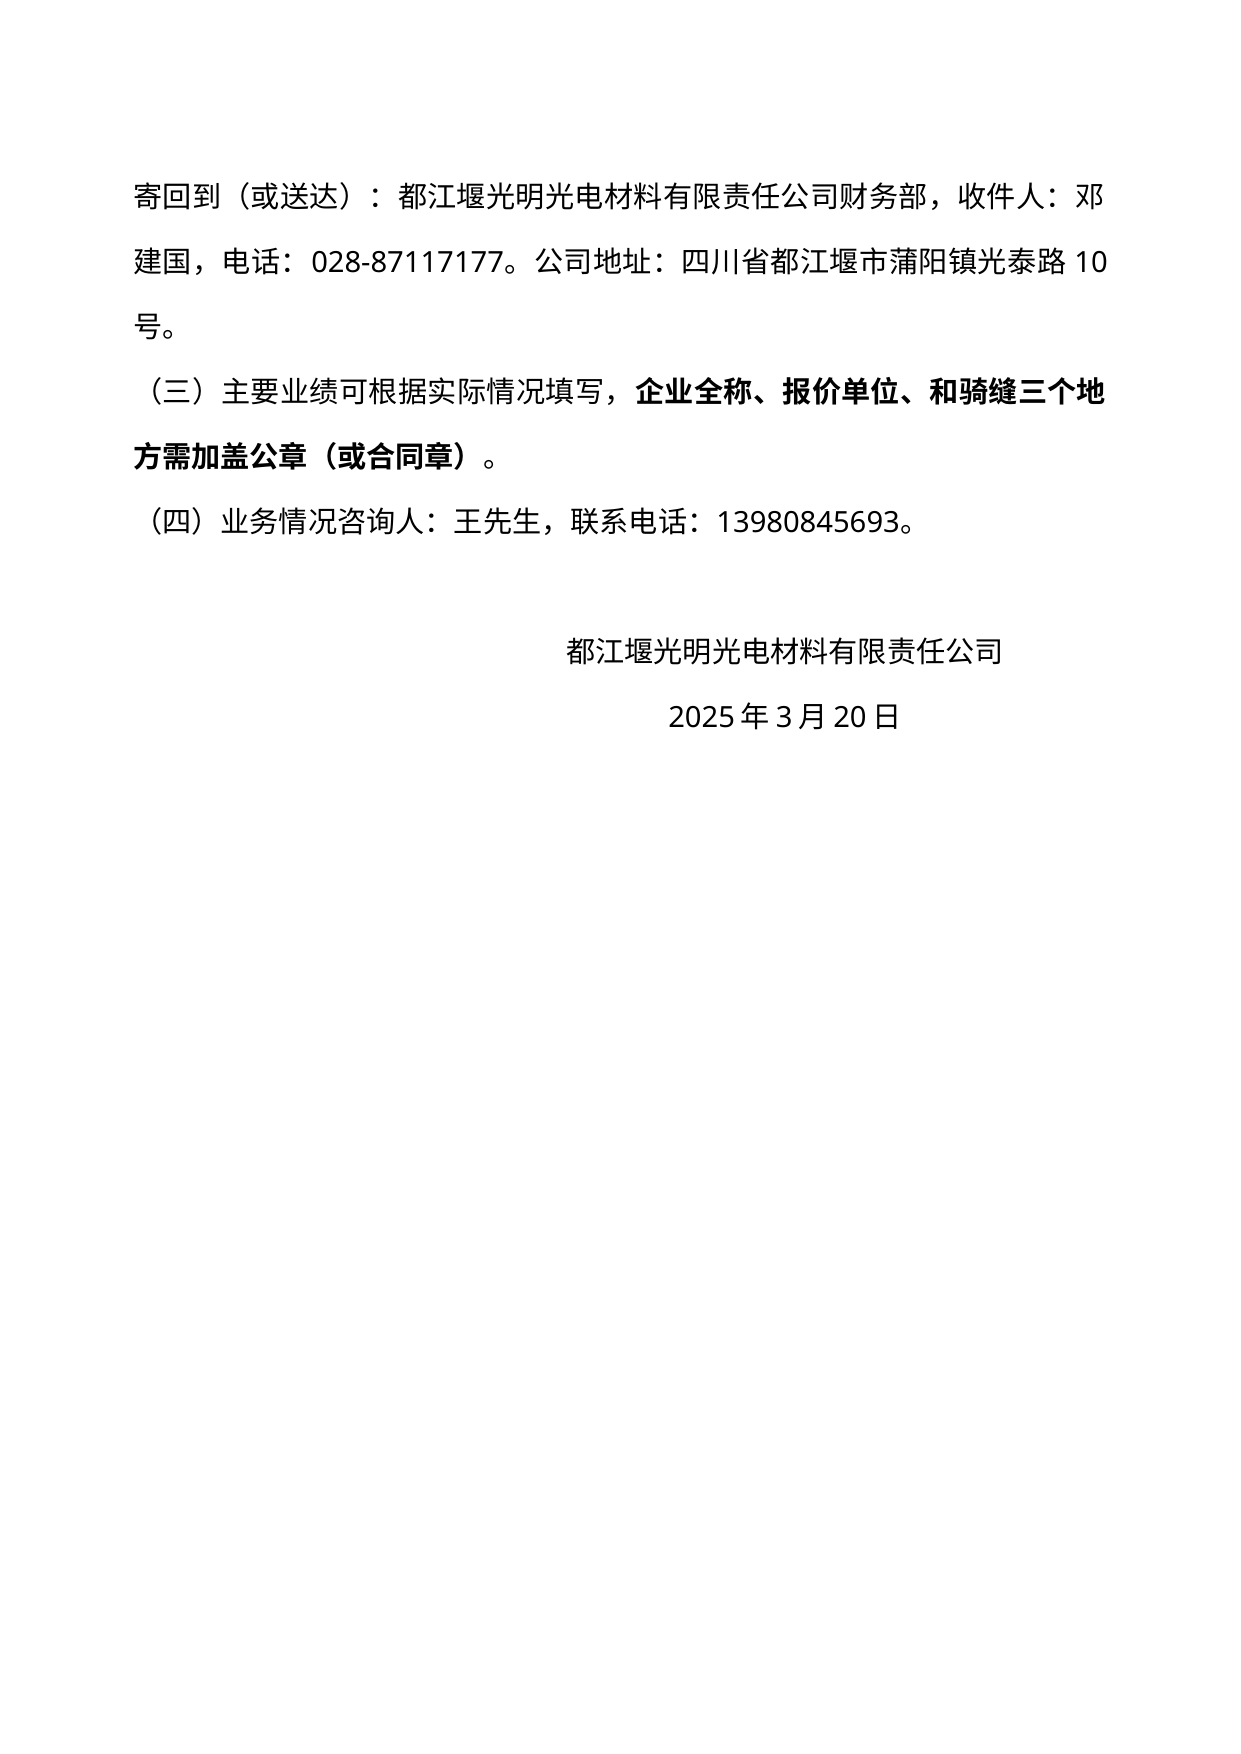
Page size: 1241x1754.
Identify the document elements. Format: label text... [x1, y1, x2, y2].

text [133, 162, 1107, 357]
text 都江堰光明光电材料有限责任公司 [462, 617, 1107, 682]
text （四）业务情况咨询人：王先生，联系电话：13980845693。 [133, 487, 1107, 552]
text 2025年3月20日 [462, 682, 1107, 747]
text （三）主要业绩可根据实际情况填写，企业全称、报价单位、和骑缝三个地方需加盖公章（或合同章）。 [133, 357, 1107, 487]
